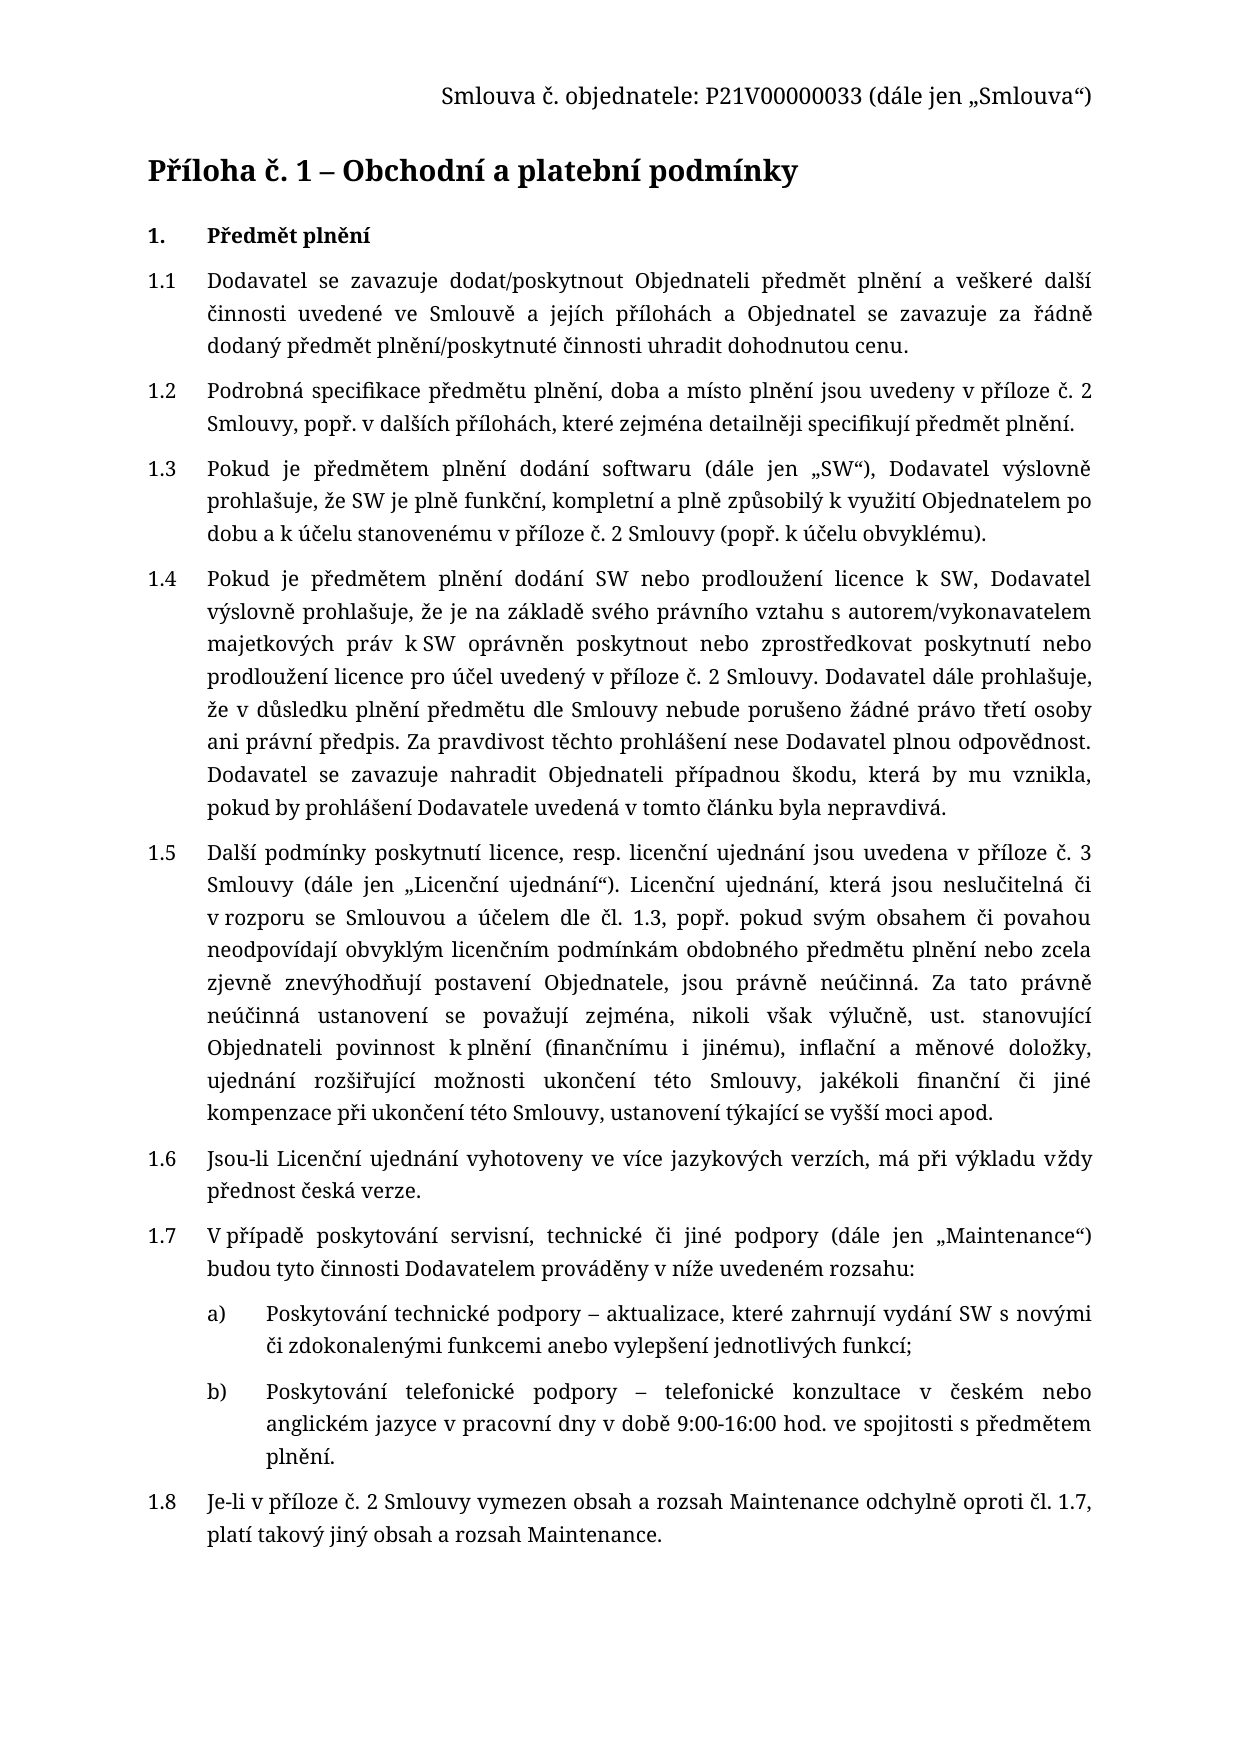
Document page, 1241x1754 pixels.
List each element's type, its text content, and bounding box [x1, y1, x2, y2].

list Podrobná specifikace předmětu plnění, doba a místo plnění jsou uvedeny v příloze č. 2 Smlouvy, popř. v dalších přílohách, které zejména detailněji specifikují předmět plnění. [148, 376, 1092, 437]
list Jsou-li Licenční ujednání vyhotoveny ve více jazykových verzích, má při výkladu vždy přednost česká verze. [148, 1144, 1092, 1205]
list Dodavatel se zavazuje dodat/poskytnout Objednateli předmět plnění a veškeré další činnosti uvedené ve Smlouvě a jejích přílohách a Objednatel se zavazuje za řádně dodaný předmět plnění/poskytnuté činnosti uhradit dohodnutou cenu. [148, 266, 1092, 360]
list Předmět plnění [148, 221, 1092, 249]
list Poskytování telefonické podpory – telefonické konzultace v českém nebo anglickém jazyce v pracovní dny v době 9:00-16:00 hod. ve spojitosti s předmětem plnění. [207, 1377, 1092, 1470]
list Je-li v příloze č. 2 Smlouvy vymezen obsah a rozsah Maintenance odchylně oproti čl. 1.7, platí takový jiný obsah a rozsah Maintenance. [148, 1487, 1092, 1548]
list Další podmínky poskytnutí licence, resp. licenční ujednání jsou uvedena v příloze č. 3 Smlouvy (dále jen „Licenční ujednání“). Licenční ujednání, která jsou neslučitelná či v rozporu se Smlouvou a účelem dle čl. 1.3, popř. pokud svým obsahem či povahou neodpovídají obvyklým licenčním podmínkám obdobného předmětu plnění nebo zcela zjevně znevýhodňují postavení Objednatele, jsou právně neúčinná. Za tato právně neúčinná ustanovení se považují zejména, nikoli však výlučně, ust. stanovující Objednateli povinnost k plnění (finančnímu i jinému), inflační a měnové doložky, ujednání rozšiřující možnosti ukončení této Smlouvy, jakékoli finanční či jiné kompenzace při ukončení této Smlouvy, ustanovení týkající se vyšší moci apod. [148, 838, 1092, 1127]
list Pokud je předmětem plnění dodání softwaru (dále jen „SW“), Dodavatel výslovně prohlašuje, že SW je plně funkční, kompletní a plně způsobilý k využití Objednatelem po dobu a k účelu stanovenému v příloze č. 2 Smlouvy (popř. k účelu obvyklému). [148, 454, 1092, 548]
list Poskytování technické podpory – aktualizace, které zahrnují vydání SW s novými či zdokonalenými funkcemi anebo vylepšení jednotlivých funkcí; [207, 1299, 1092, 1360]
list V případě poskytování servisní, technické či jiné podpory (dále jen „Maintenance“) budou tyto činnosti Dodavatelem prováděny v níže uvedeném rozsahu: [148, 1221, 1092, 1282]
text Příloha č. 1 – Obchodní a platební podmínky [148, 150, 1092, 190]
list Pokud je předmětem plnění dodání SW nebo prodloužení licence k SW, Dodavatel výslovně prohlašuje, že je na základě svého právního vztahu s autorem/vykonavatelem majetkových práv k SW oprávněn poskytnout nebo zprostředkovat poskytnutí nebo prodloužení licence pro účel uvedený v příloze č. 2 Smlouvy. Dodavatel dále prohlašuje, že v důsledku plnění předmětu dle Smlouvy nebude porušeno žádné právo třetí osoby ani právní předpis. Za pravdivost těchto prohlášení nese Dodavatel plnou odpovědnost. Dodavatel se zavazuje nahradit Objednateli případnou škodu, která by mu vznikla, pokud by prohlášení Dodavatele uvedená v tomto článku byla nepravdivá. [148, 564, 1092, 821]
